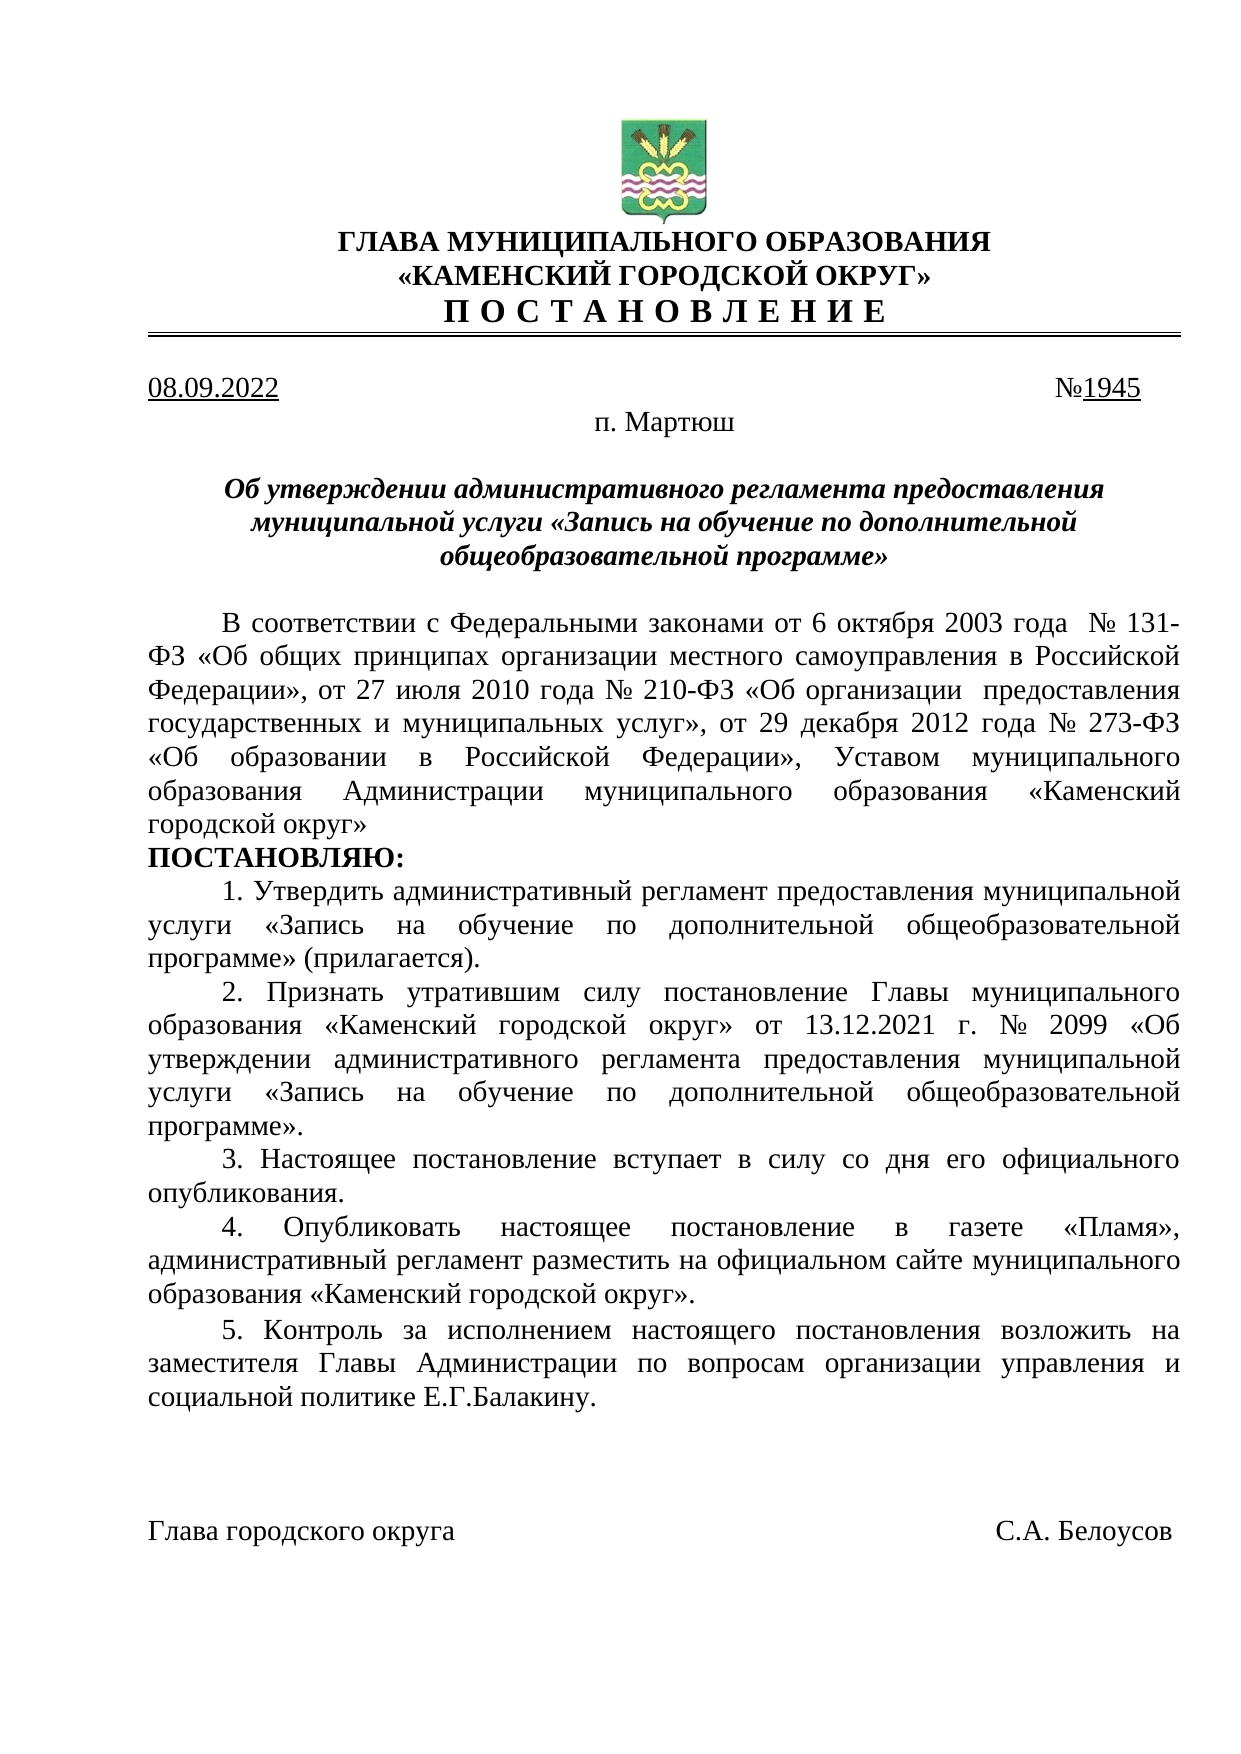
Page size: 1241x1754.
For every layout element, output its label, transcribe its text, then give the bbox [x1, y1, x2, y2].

text п. Мартюш [148, 404, 1181, 437]
text ГЛАВА МУНИЦИПАЛЬНОГО ОБРАЗОВАНИЯ [148, 224, 1181, 258]
text ПОСТАНОВЛЯЮ: [148, 840, 1181, 873]
text Об утверждении административного регламента предоставления муниципальной услуги «Запись на обучение по дополнительной общеобразовательной программе» [148, 471, 1181, 571]
text 3. Настоящее постановление вступает в силу со дня его официального опубликования. [148, 1142, 1181, 1209]
text 08.09.2022 №1945 [148, 370, 1181, 404]
text 2. Признать утратившим силу постановление Главы муниципального образования «Каменский городской округ» от 13.12.2021 г. № 2099 «Об утверждении административного регламента предоставления муниципальной услуги «Запись на обучение по дополнительной общеобразовательной программе». [148, 974, 1181, 1142]
text «КАМЕНСКИЙ ГОРОДСКОЙ ОКРУГ» [148, 258, 1181, 291]
text Глава городского округа С.А. Белоусов [148, 1513, 1181, 1547]
picture [620, 118, 709, 225]
text 4. Опубликовать настоящее постановление в газете «Пламя», административный регламент разместить на официальном сайте муниципального образования «Каменский городской округ». [148, 1209, 1181, 1309]
list 5. Контроль за исполнением настоящего постановления возложить на заместителя Главы Администрации по вопросам организации управления и социальной политике Е.Г.Балакину. [148, 1312, 1181, 1412]
text 1. Утвердить административный регламент предоставления муниципальной услуги «Запись на обучение по дополнительной общеобразовательной программе» (прилагается). [148, 873, 1181, 974]
subtitle ПОСТАНОВЛЕНИЕ [148, 291, 1181, 332]
text В соответствии с Федеральными законами от 6 октября 2003 года № 131-ФЗ «Об общих принципах организации местного самоуправления в Российской Федерации», от 27 июля 2010 года № 210-ФЗ «Об организации предоставления государственных и муниципальных услуг», от 29 декабря 2012 года № 273-ФЗ «Об образовании в Российской Федерации», Уставом муниципального образования Администрации муниципального образования «Каменский городской округ» [148, 605, 1181, 840]
